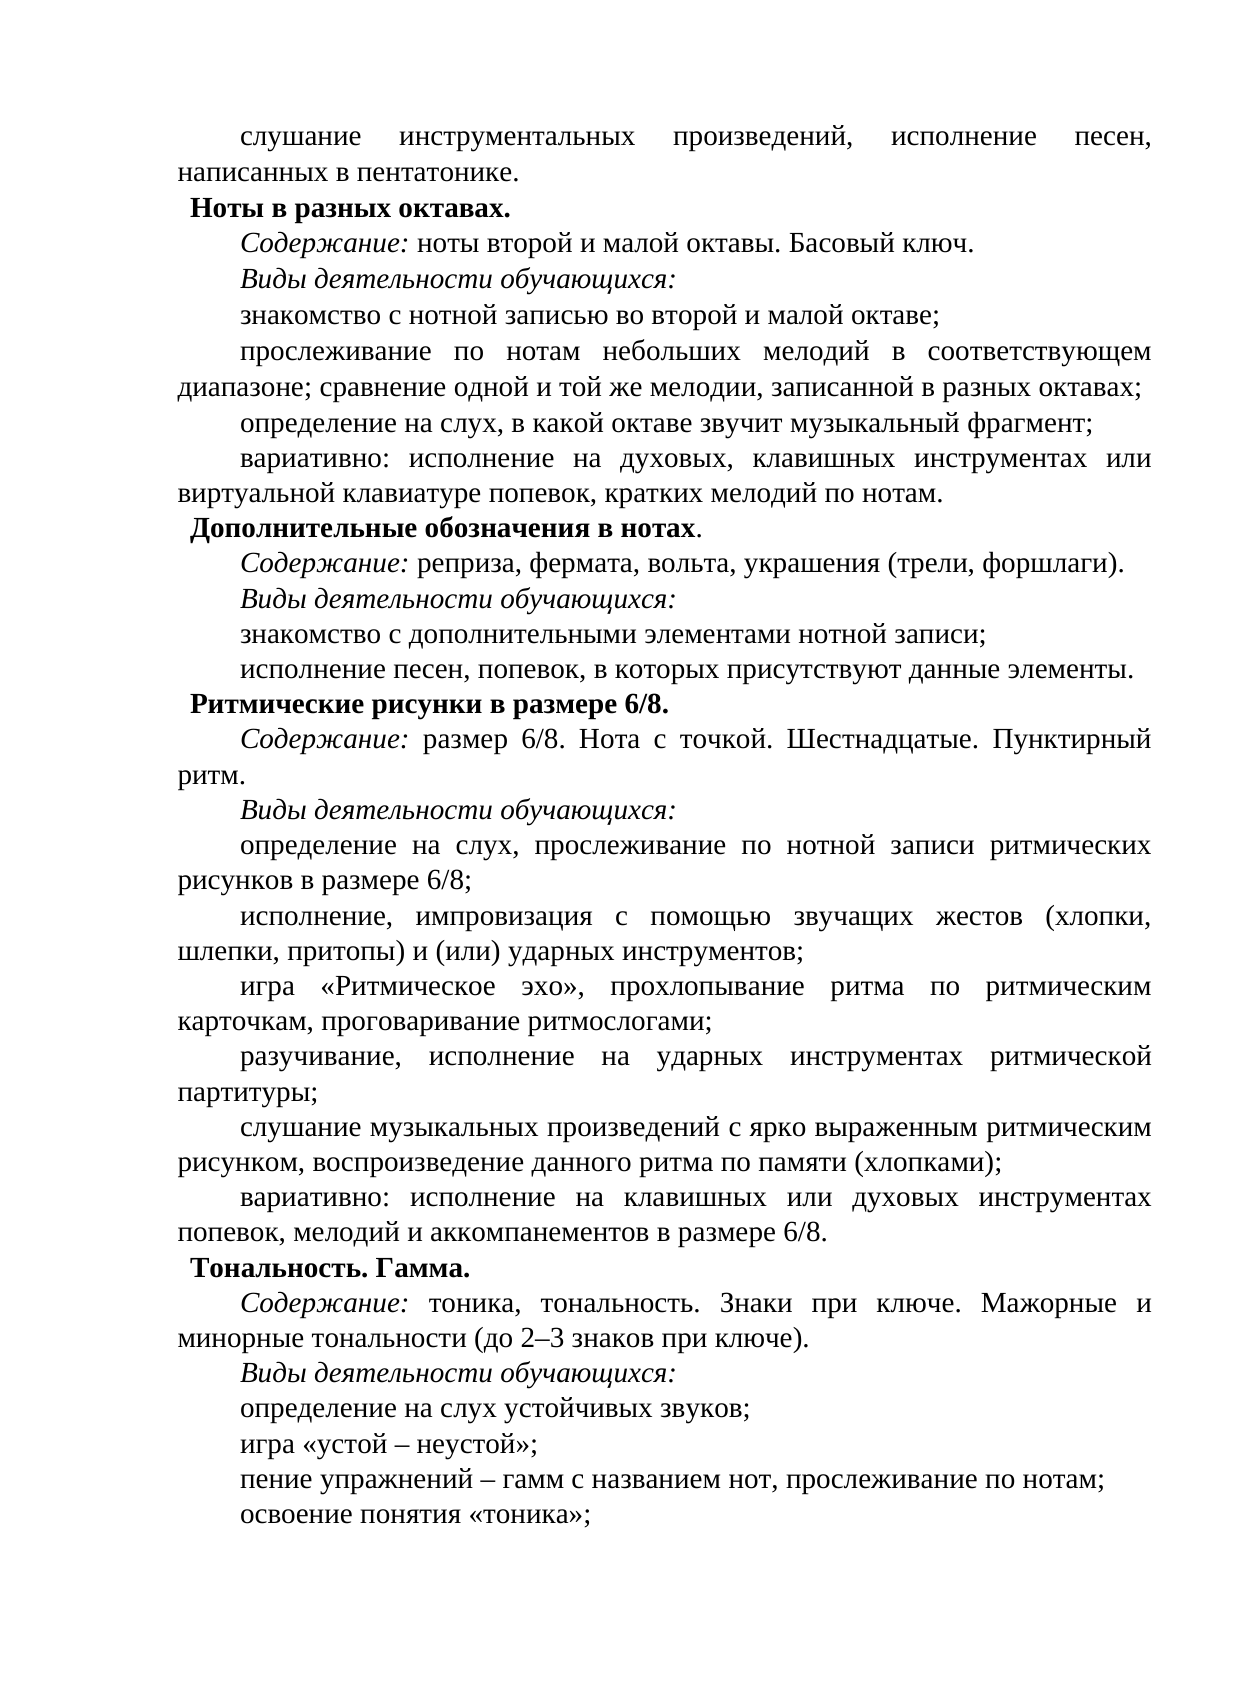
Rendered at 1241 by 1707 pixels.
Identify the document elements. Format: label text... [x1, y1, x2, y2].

text Виды деятельности обучающихся: [177, 1355, 1152, 1389]
text освоение понятия «тоника»; [177, 1496, 1152, 1530]
text разучивание, исполнение на ударных инструментах ритмической партитуры; [177, 1038, 1152, 1107]
text игра «Ритмическое эхо», прохлопывание ритма по ритмическим карточкам, проговаривание ритмослогами; [177, 968, 1152, 1037]
text знакомство с дополнительными элементами нотной записи; [177, 616, 1152, 649]
text Дополнительные обозначения в нотах. [190, 510, 1152, 544]
text Содержание: реприза, фермата, вольта, украшения (трели, форшлаги). [177, 546, 1152, 579]
text исполнение песен, попевок, в которых присутствуют данные элементы. [177, 651, 1152, 685]
text знакомство с нотной записью во второй и малой октаве; [177, 297, 1152, 331]
text слушание инструментальных произведений, исполнение песен, написанных в пентатонике. [177, 118, 1152, 187]
text Содержание: ноты второй и малой октавы. Басовый ключ. [177, 226, 1152, 259]
text определение на слух, в какой октаве звучит музыкальный фрагмент; [177, 405, 1152, 438]
text вариативно: исполнение на духовых, клавишных инструментах или виртуальной клавиатуре попевок, кратких мелодий по нотам. [177, 440, 1152, 509]
text Содержание: тоника, тональность. Знаки при ключе. Мажорные и минорные тональности (до 2–3 знаков при ключе). [177, 1285, 1152, 1354]
text определение на слух устойчивых звуков; [177, 1391, 1152, 1424]
text Виды деятельности обучающихся: [177, 581, 1152, 614]
text слушание музыкальных произведений с ярко выраженным ритмическим рисунком, воспроизведение данного ритма по памяти (хлопками); [177, 1109, 1152, 1178]
text Виды деятельности обучающихся: [177, 261, 1152, 295]
text Виды деятельности обучающихся: [177, 792, 1152, 826]
text прослеживание по нотам небольших мелодий в соответствующем диапазоне; сравнение одной и той же мелодии, записанной в разных октавах; [177, 333, 1152, 402]
text Ноты в разных октавах. [190, 190, 1152, 223]
text Содержание: размер 6/8. Нота с точкой. Шестнадцатые. Пунктирный ритм. [177, 722, 1152, 790]
text пение упражнений – гамм с названием нот, прослеживание по нотам; [177, 1461, 1152, 1494]
text игра «устой – неустой»; [177, 1426, 1152, 1459]
text определение на слух, прослеживание по нотной записи ритмических рисунков в размере 6/8; [177, 827, 1152, 896]
text Тональность. Гамма. [190, 1250, 1152, 1283]
text Ритмические рисунки в размере 6/8. [190, 686, 1152, 720]
text вариативно: исполнение на клавишных или духовых инструментах попевок, мелодий и аккомпанементов в размере 6/8. [177, 1179, 1152, 1248]
text исполнение, импровизация с помощью звучащих жестов (хлопки, шлепки, притопы) и (или) ударных инструментов; [177, 898, 1152, 966]
